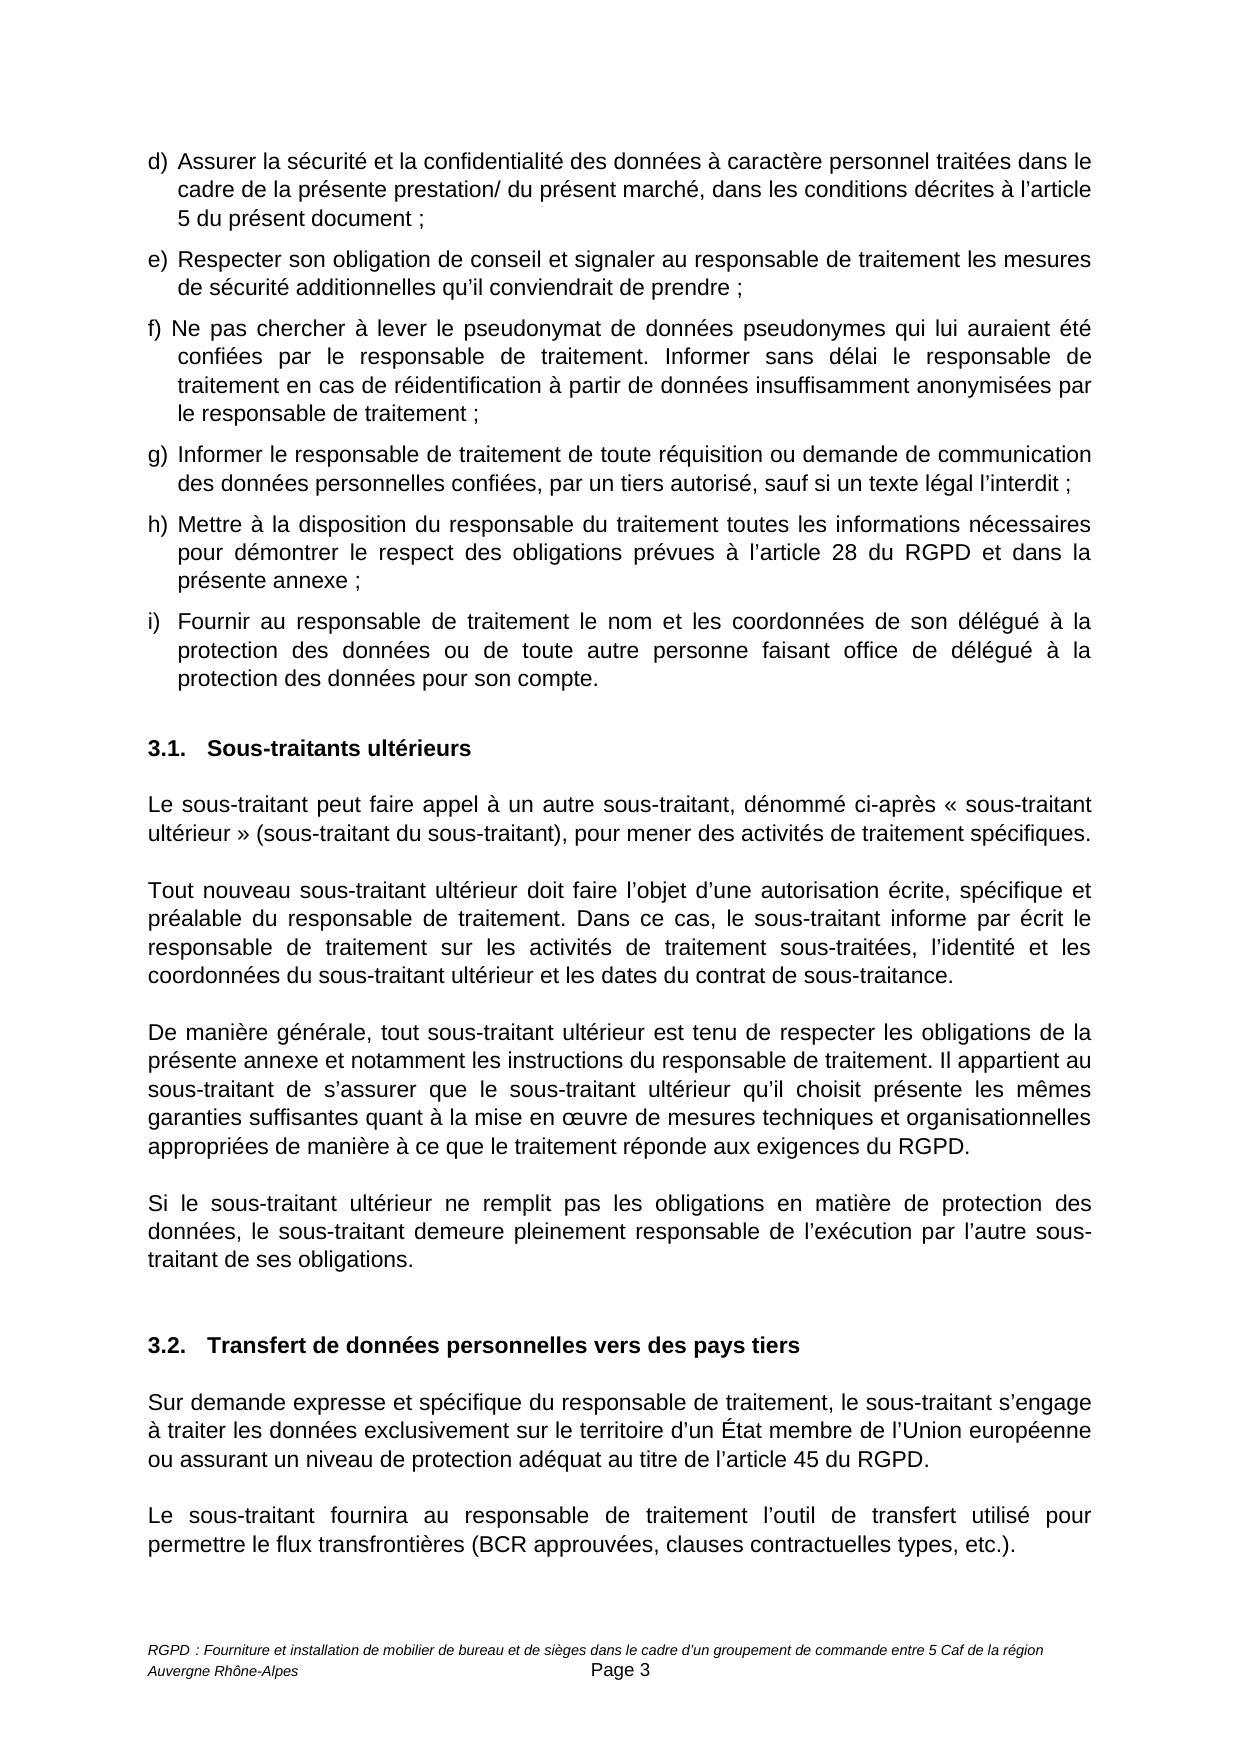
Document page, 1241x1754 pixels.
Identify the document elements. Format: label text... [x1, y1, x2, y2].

text De manière générale, tout sous-traitant ultérieur est tenu de respecter les obligations de la présente annexe et notamment les instructions du responsable de traitement. Il appartient au sous-traitant de s’assurer que le sous-traitant ultérieur qu’il choisit présente les mêmes garanties suffisantes quant à la mise en œuvre de mesures techniques et organisationnelles appropriées de manière à ce que le traitement réponde aux exigences du RGPD. [148, 1019, 1092, 1159]
text Le sous-traitant fournira au responsable de traitement l’outil de transfert utilisé pour permettre le flux transfrontières (BCR approuvées, clauses contractuelles types, etc.). [148, 1502, 1092, 1557]
text Sur demande expresse et spécifique du responsable de traitement, le sous-traitant s’engage à traiter les données exclusivement sur le territoire d’un État membre de l’Union européenne ou assurant un niveau de protection adéquat au titre de l’article 45 du RGPD. [148, 1389, 1092, 1472]
text Si le sous-traitant ultérieur ne remplit pas les obligations en matière de protection des données, le sous-traitant demeure pleinement responsable de l’exécution par l’autre sous-traitant de ses obligations. [148, 1189, 1092, 1273]
text d) Assurer la sécurité et la confidentialité des données à caractère personnel traitées dans le cadre de la présente prestation/ du présent marché, dans les conditions décrites à l’article 5 du présent document ; [148, 148, 1092, 231]
text f) Ne pas chercher à lever le pseudonymat de données pseudonymes qui lui auraient été confiées par le responsable de traitement. Informer sans délai le responsable de traitement en cas de réidentification à partir de données insuffisamment anonymisées par le responsable de traitement ; [148, 315, 1092, 427]
text Le sous-traitant peut faire appel à un autre sous-traitant, dénommé ci-après « sous-traitant ultérieur » (sous-traitant du sous-traitant), pour mener des activités de traitement spécifiques. [148, 791, 1092, 846]
text e) Respecter son obligation de conseil et signaler au responsable de traitement les mesures de sécurité additionnelles qu’il conviendrait de prendre ; [148, 246, 1092, 300]
text Tout nouveau sous-traitant ultérieur doit faire l’objet d’une autorisation écrite, spécifique et préalable du responsable de traitement. Dans ce cas, le sous-traitant informe par écrit le responsable de traitement sur les activités de traitement sous-traitées, l’identité et les coordonnées du sous-traitant ultérieur et les dates du contrat de sous-traitance. [148, 877, 1092, 988]
text h) Mettre à la disposition du responsable du traitement toutes les informations nécessaires pour démontrer le respect des obligations prévues à l’article 28 du RGPD et dans la présente annexe ; [148, 511, 1092, 594]
text g) Informer le responsable de traitement de toute réquisition ou demande de communication des données personnelles confiées, par un tiers autorisé, sauf si un texte légal l’interdit ; [148, 441, 1092, 496]
text i) Fournir au responsable de traitement le nom et les coordonnées de son délégué à la protection des données ou de toute autre personne faisant office de délégué à la protection des données pour son compte. [148, 608, 1092, 692]
list Sous-traitants ultérieurs [148, 734, 1092, 761]
list Transfert de données personnelles vers des pays tiers [148, 1332, 1092, 1358]
